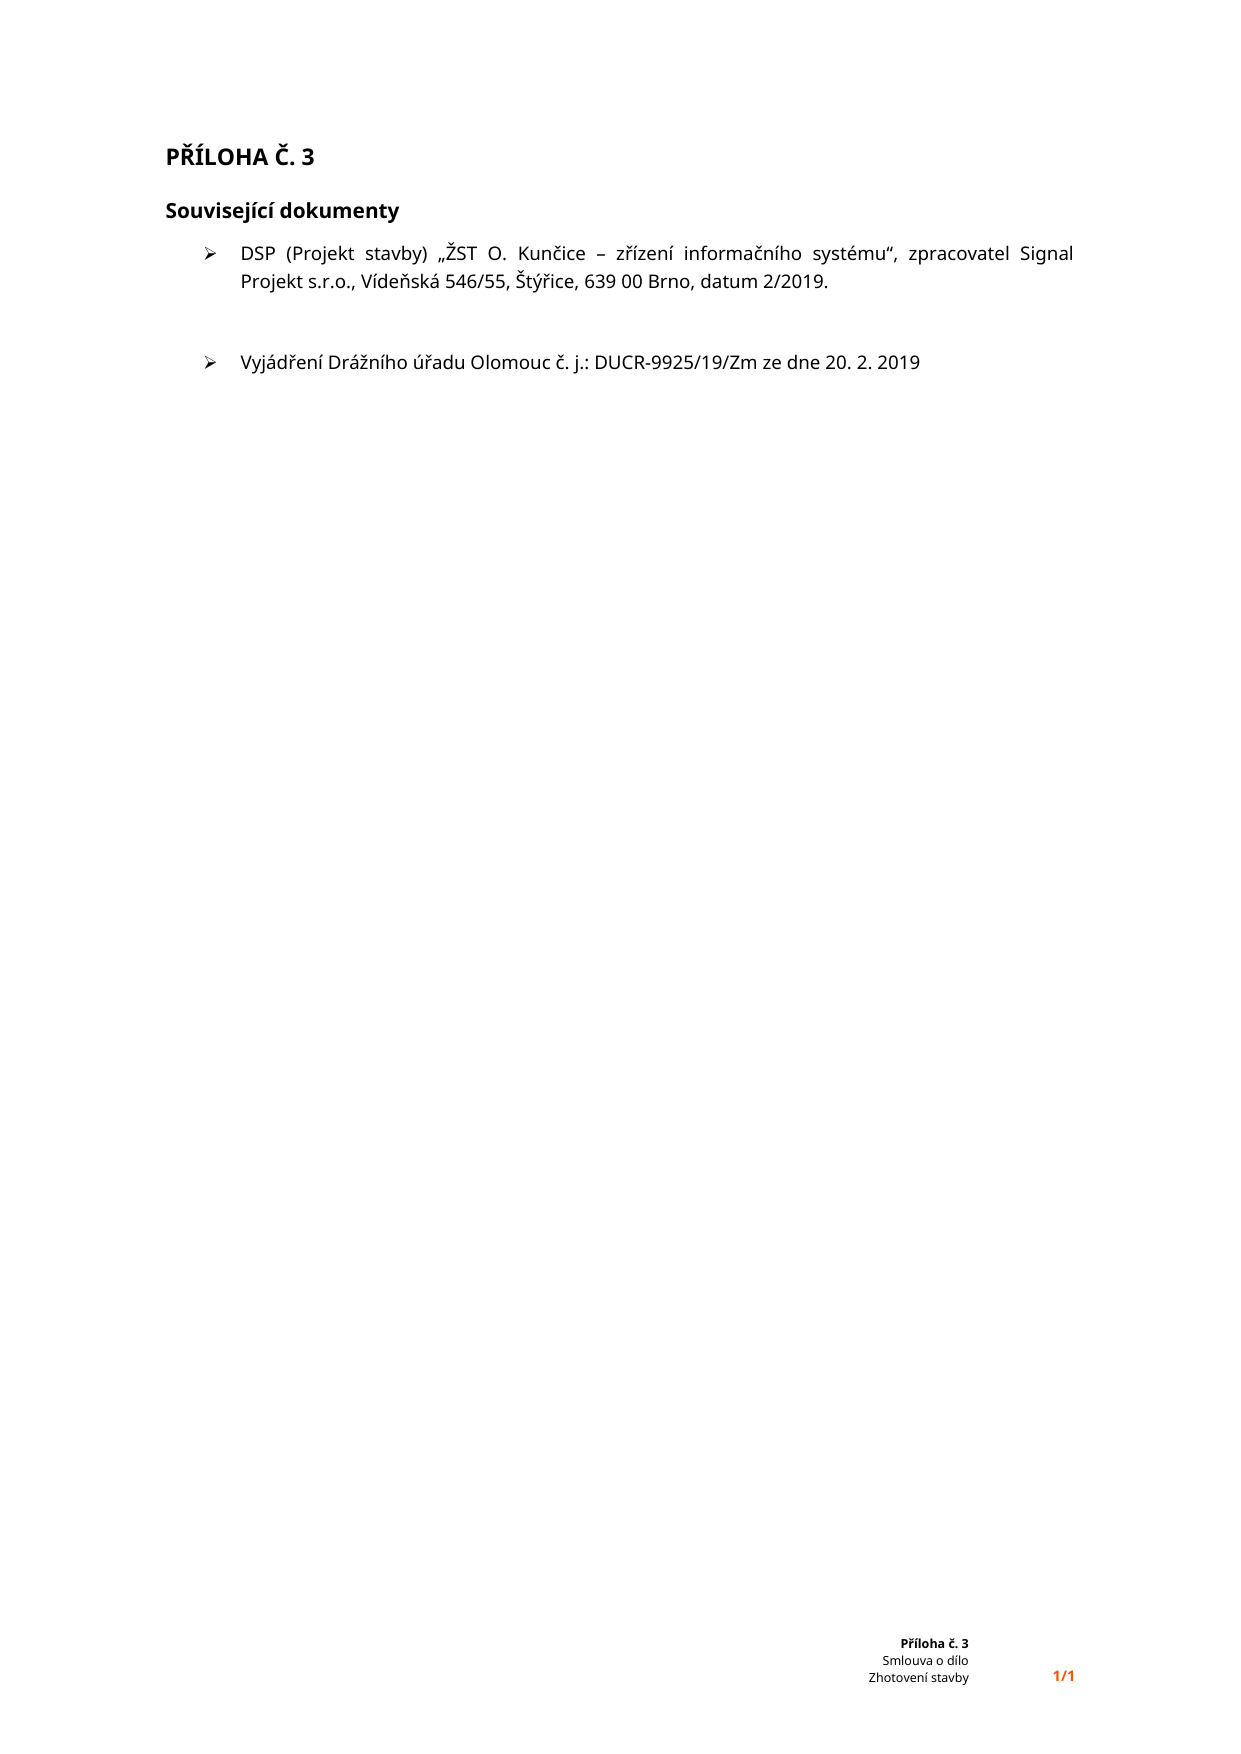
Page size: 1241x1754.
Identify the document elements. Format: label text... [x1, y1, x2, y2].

list DSP (Projekt stavby) „ŽST O. Kunčice – zřízení informačního systému“, zpracovatel Signal Projekt s.r.o., Vídeňská 546/55, Štýřice, 639 00 Brno, datum 2/2019. [203, 240, 1075, 294]
text Související dokumenty [165, 197, 1075, 225]
text Příloha č. 3 [165, 141, 1075, 173]
list Vyjádření Drážního úřadu Olomouc č. j.: DUCR-9925/19/Zm ze dne 20. 2. 2019 [203, 349, 1075, 375]
